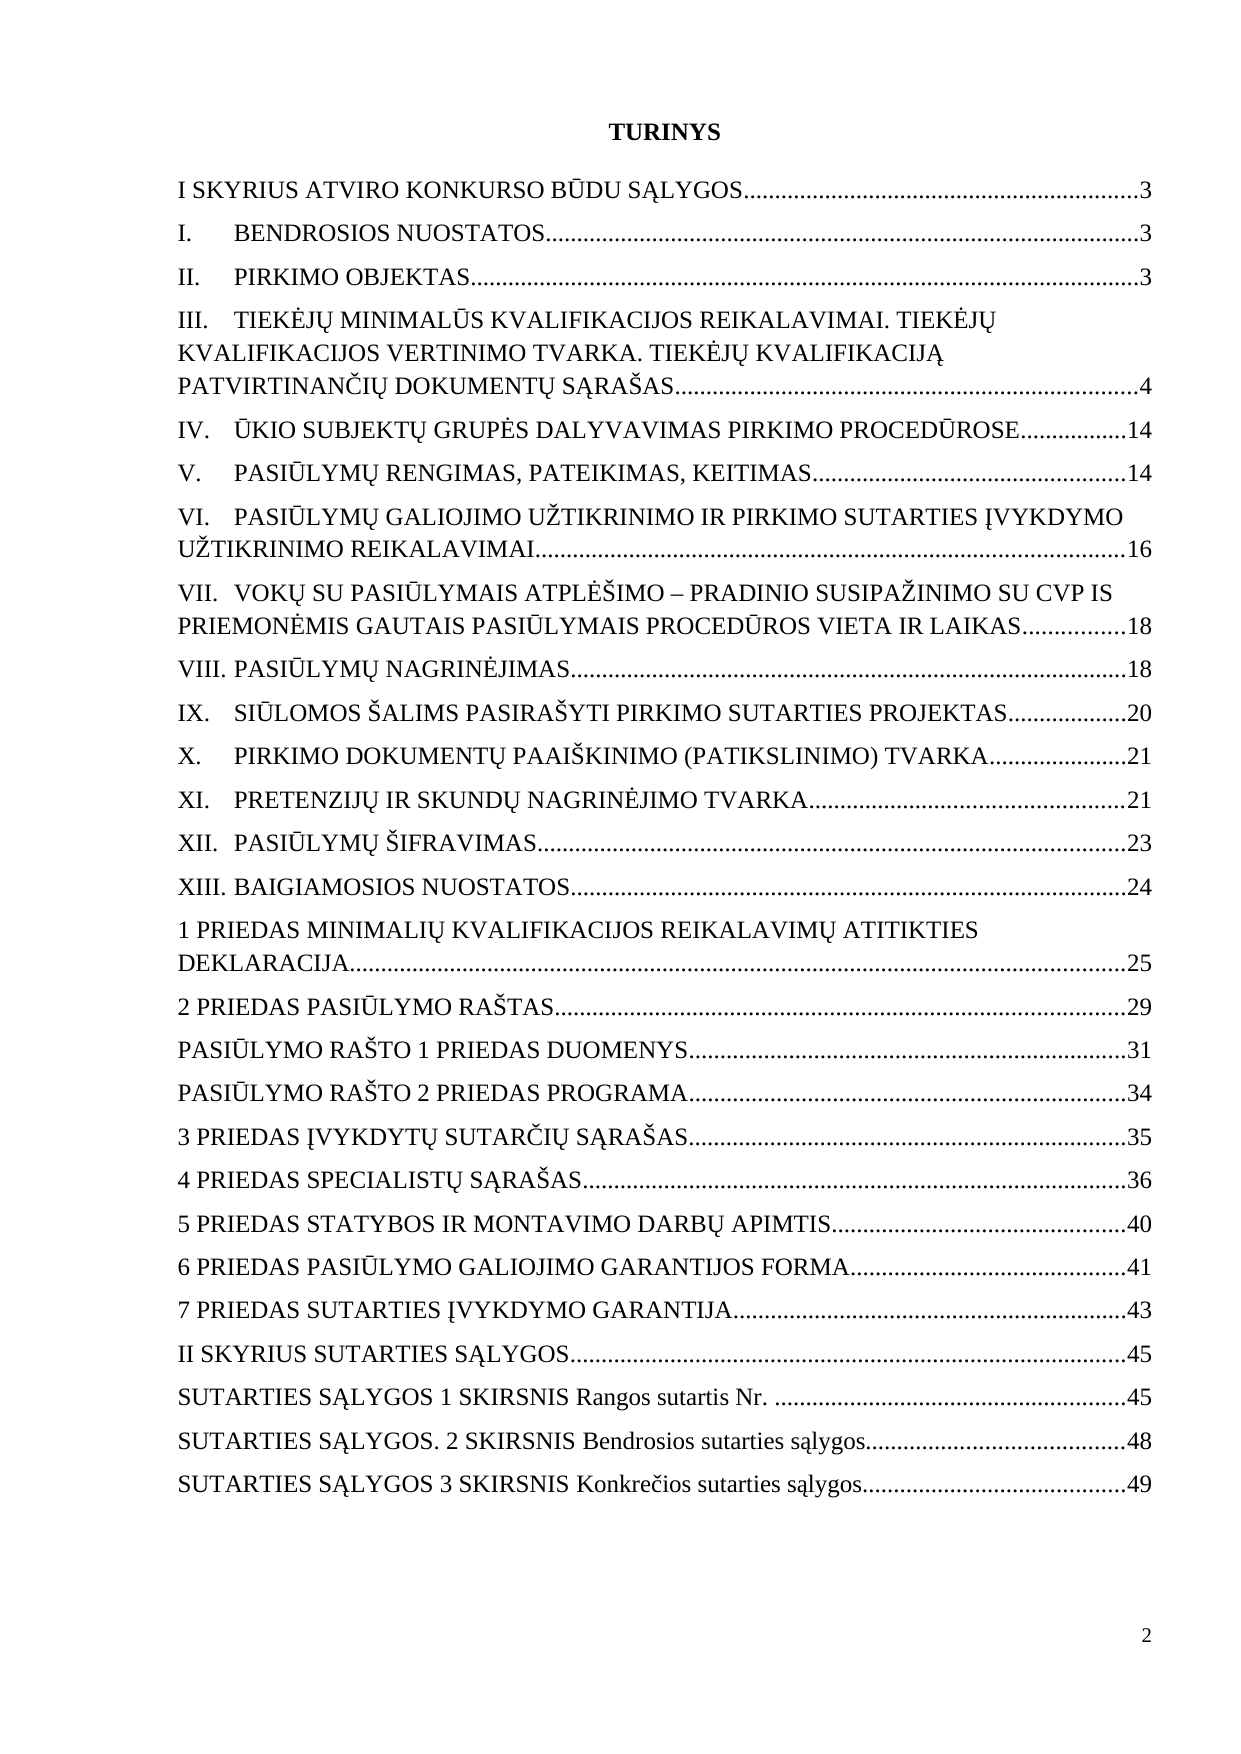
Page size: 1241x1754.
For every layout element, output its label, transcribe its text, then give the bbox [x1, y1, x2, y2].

text IV. ŪKIO SUBJEKTŲ GRUPĖS DALYVAVIMAS PIRKIMO PROCEDŪROSE 14 [177, 415, 1152, 443]
text X. PIRKIMO DOKUMENTŲ PAAIŠKINIMO (PATIKSLINIMO) TVARKA 21 [177, 741, 1152, 770]
text II. PIRKIMO OBJEKTAS 3 [177, 262, 1152, 291]
text XIII. BAIGIAMOSIOS NUOSTATOS 24 [177, 872, 1152, 900]
text 5 PRIEDAS STATYBOS IR MONTAVIMO DARBŲ APIMTIS 40 [177, 1209, 1152, 1237]
text V. PASIŪLYMŲ RENGIMAS, PATEIKIMAS, KEITIMAS 14 [177, 458, 1152, 487]
text IX. SIŪLOMOS ŠALIMS PASIRAŠYTI PIRKIMO SUTARTIES PROJEKTAS 20 [177, 698, 1152, 727]
text 3 PRIEDAS ĮVYKDYTŲ SUTARČIŲ SĄRAŠAS 35 [177, 1122, 1152, 1151]
text VII. VOKŲ SU PASIŪLYMAIS ATPLĖŠIMO – PRADINIO SUSIPAŽINIMO SU CVP IS PRIEMONĖMIS GAUTAIS PASIŪLYMAIS PROCEDŪROS VIETA IR LAIKAS 18 [177, 578, 1152, 640]
text 1 PRIEDAS MINIMALIŲ KVALIFIKACIJOS REIKALAVIMŲ ATITIKTIES DEKLARACIJA 25 [177, 915, 1152, 977]
text PASIŪLYMO RAŠTO 1 PRIEDAS DUOMENYS 31 [177, 1035, 1152, 1064]
text SUTARTIES SĄLYGOS 1 SKIRSNIS Rangos sutartis Nr. ............ 45 [177, 1382, 1152, 1411]
text TURINYS [177, 117, 1152, 146]
text SUTARTIES SĄLYGOS 3 SKIRSNIS Konkrečios sutarties sąlygos 49 [177, 1469, 1152, 1498]
text 7 PRIEDAS SUTARTIES ĮVYKDYMO GARANTIJA 43 [177, 1296, 1152, 1324]
text I. BENDROSIOS NUOSTATOS 3 [177, 218, 1152, 247]
text 6 PRIEDAS PASIŪLYMO GALIOJIMO GARANTIJOS FORMA 41 [177, 1252, 1152, 1281]
text I SKYRIUS ATVIRO KONKURSO BŪDU SĄLYGOS 3 [177, 175, 1152, 204]
text II SKYRIUS SUTARTIES SĄLYGOS 45 [177, 1339, 1152, 1368]
text VIII. PASIŪLYMŲ NAGRINĖJIMAS 18 [177, 654, 1152, 683]
text 2 PRIEDAS PASIŪLYMO RAŠTAS 29 [177, 992, 1152, 1020]
text III. TIEKĖJŲ MINIMALŪS KVALIFIKACIJOS REIKALAVIMAI. TIEKĖJŲ KVALIFIKACIJOS VERTINIMO TVARKA. TIEKĖJŲ KVALIFIKACIJĄ PATVIRTINANČIŲ DOKUMENTŲ SĄRAŠAS 4 [177, 305, 1152, 400]
text 4 PRIEDAS SPECIALISTŲ SĄRAŠAS 36 [177, 1165, 1152, 1194]
text XII. PASIŪLYMŲ ŠIFRAVIMAS 23 [177, 828, 1152, 857]
text VI. PASIŪLYMŲ GALIOJIMO UŽTIKRINIMO IR PIRKIMO SUTARTIES ĮVYKDYMO UŽTIKRINIMO REIKALAVIMAI 16 [177, 502, 1152, 563]
text XI. PRETENZIJŲ IR SKUNDŲ NAGRINĖJIMO TVARKA 21 [177, 785, 1152, 813]
text PASIŪLYMO RAŠTO 2 PRIEDAS PROGRAMA 34 [177, 1078, 1152, 1107]
text SUTARTIES SĄLYGOS. 2 SKIRSNIS Bendrosios sutarties sąlygos 48 [177, 1426, 1152, 1455]
